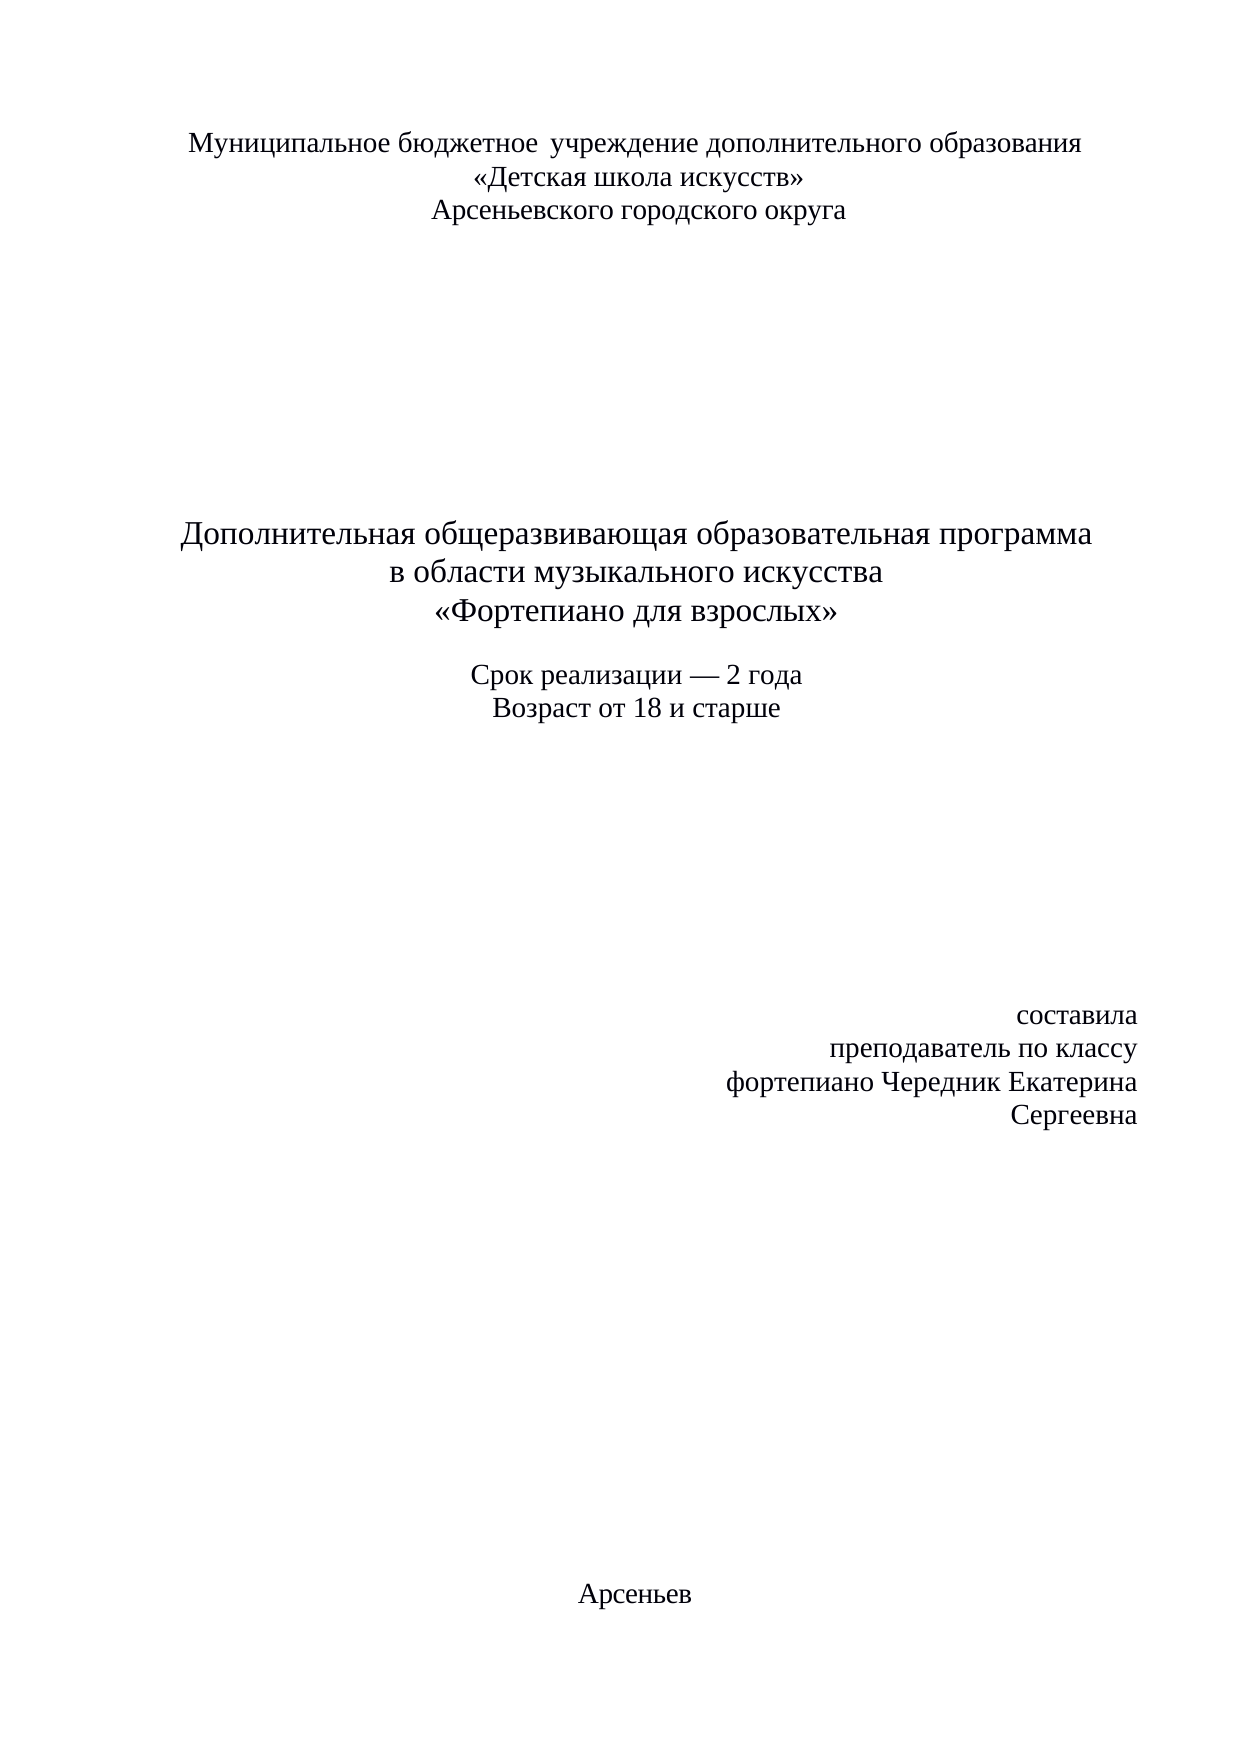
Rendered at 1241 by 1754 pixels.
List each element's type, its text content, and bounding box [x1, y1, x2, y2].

text Арсеньев [552, 1577, 718, 1610]
text «Детская школа искусств» [362, 159, 907, 192]
text Срок реализации — 2 года Возраст от 18 и старше [425, 657, 847, 724]
text Муниципальное бюджетное учреждение дополнительного образования [178, 125, 1092, 159]
title «Фортепиано для взрослых» [425, 590, 847, 628]
text Арсеньевского городского округа [362, 192, 907, 226]
title Дополнительная общеразвивающая образовательная программа в области музыкального искусства [178, 513, 1095, 590]
text составила преподаватель по классу фортепиано Чередник Екатерина Сергеевна [676, 997, 1137, 1131]
